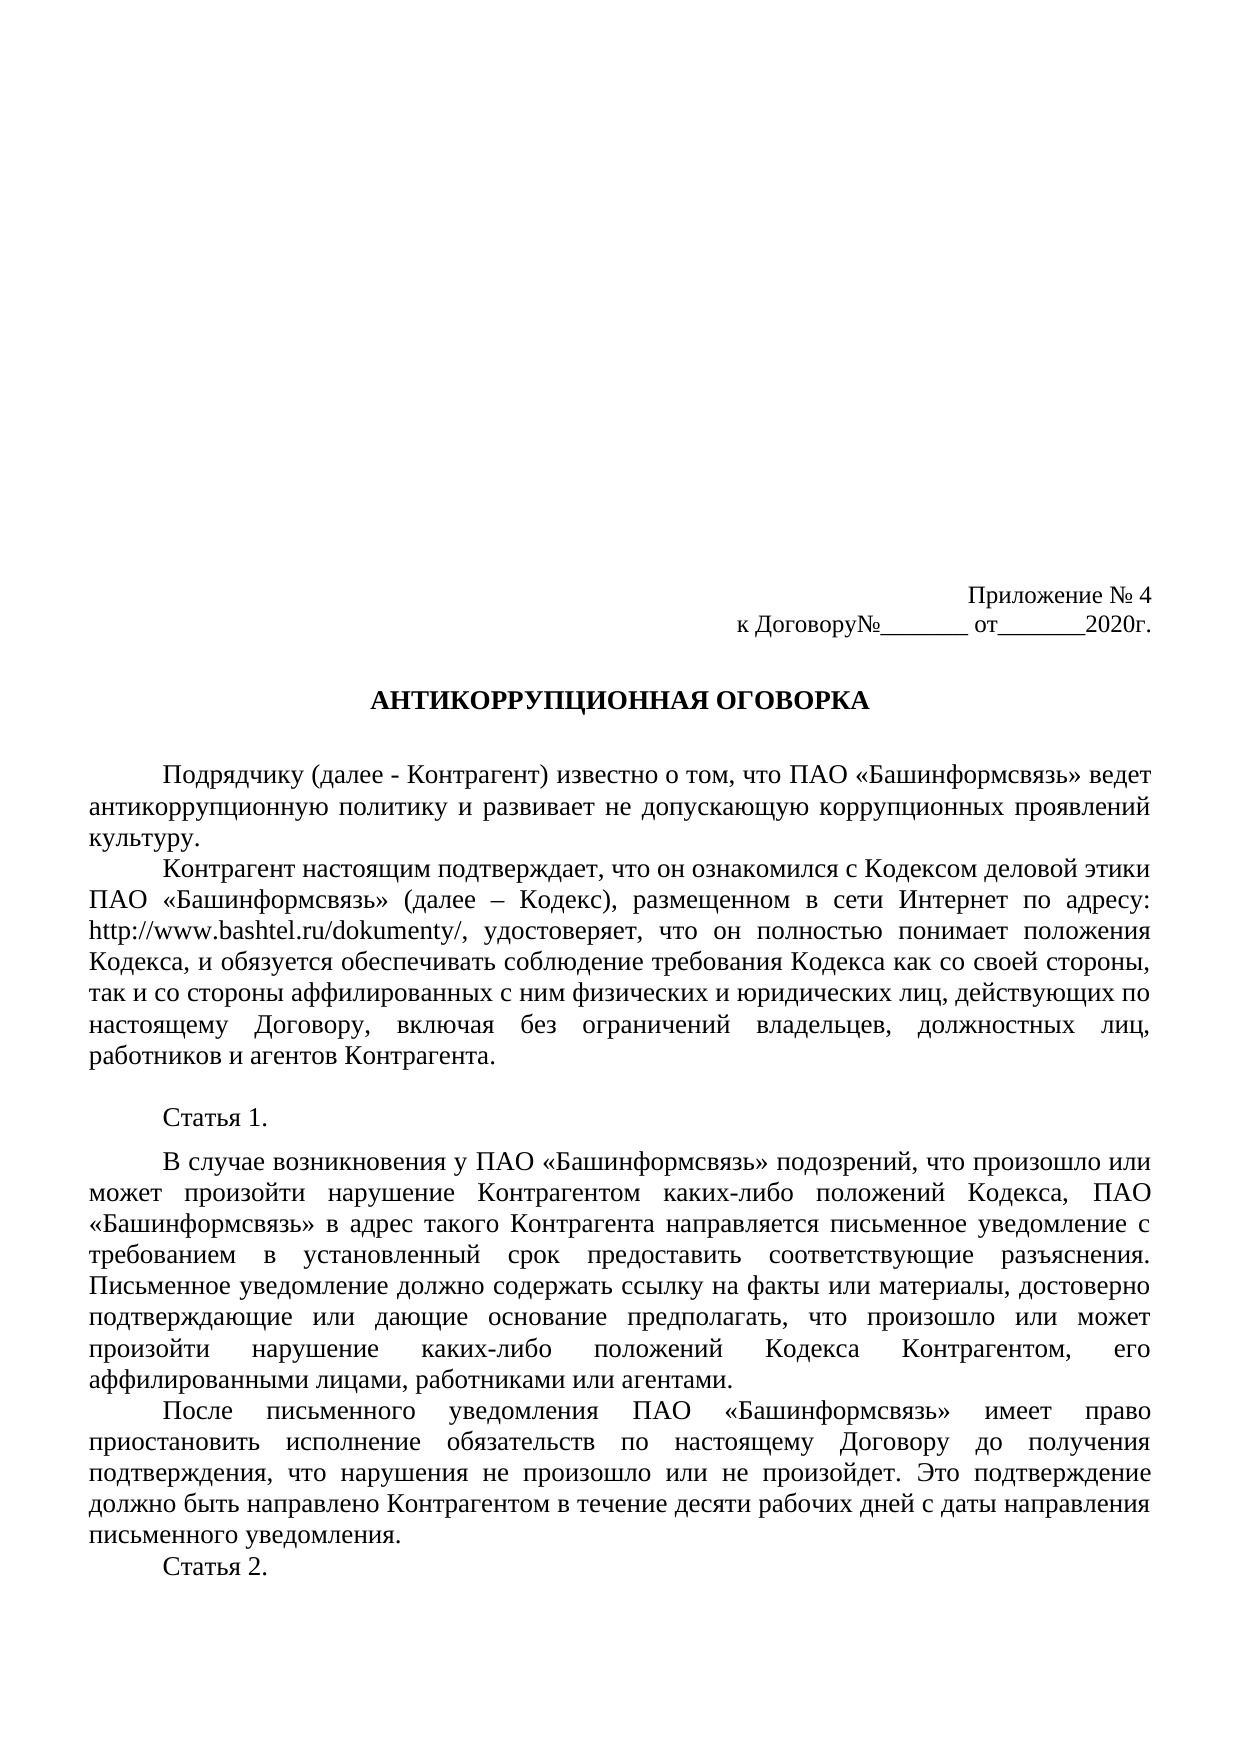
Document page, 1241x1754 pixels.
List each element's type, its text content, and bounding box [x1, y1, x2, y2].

text В случае возникновения у ПАО «Башинформсвязь» подозрений, что произошло или может произойти нарушение Контрагентом каких-либо положений Кодекса, ПАО «Башинформсвязь» в адрес такого Контрагента направляется письменное уведомление с требованием в установленный срок предоставить соответствующие разъяснения. Письменное уведомление должно содержать ссылку на факты или материалы, достоверно подтверждающие или дающие основание предполагать, что произошло или может произойти нарушение каких-либо положений Кодекса Контрагентом, его аффилированными лицами, работниками или агентами. [89, 1145, 1152, 1394]
text Контрагент настоящим подтверждает, что он ознакомился с Кодексом деловой этики ПАО «Башинформсвязь» (далее – Кодекс), размещенном в сети Интернет по адресу: http://www.bashtel.ru/dokumenty/, удостоверяет, что он полностью понимает положения Кодекса, и обязуется обеспечивать соблюдение требования Кодекса как со своей стороны, так и со стороны аффилированных с ним физических и юридических лиц, действующих по настоящему Договору, включая без ограничений владельцев, должностных лиц, работников и агентов Контрагента. [89, 852, 1152, 1070]
text Подрядчику (далее - Контрагент) известно о том, что ПАО «Башинформсвязь» ведет антикоррупционную политику и развивает не допускающую коррупционных проявлений культуру. [89, 758, 1152, 852]
text к Договору№_______ от_______2020г. [89, 609, 1152, 638]
text Приложение № 4 [89, 580, 1152, 609]
text Статья 2. [89, 1550, 1152, 1581]
text Статья 1. [89, 1101, 1152, 1132]
text АНТИКОРРУПЦИОННАЯ ОГОВОРКА [89, 684, 1152, 715]
text После письменного уведомления ПАО «Башинформсвязь» имеет право приостановить исполнение обязательств по настоящему Договору до получения подтверждения, что нарушения не произошло или не произойдет. Это подтверждение должно быть направлено Контрагентом в течение десяти рабочих дней с даты направления письменного уведомления. [89, 1394, 1152, 1550]
